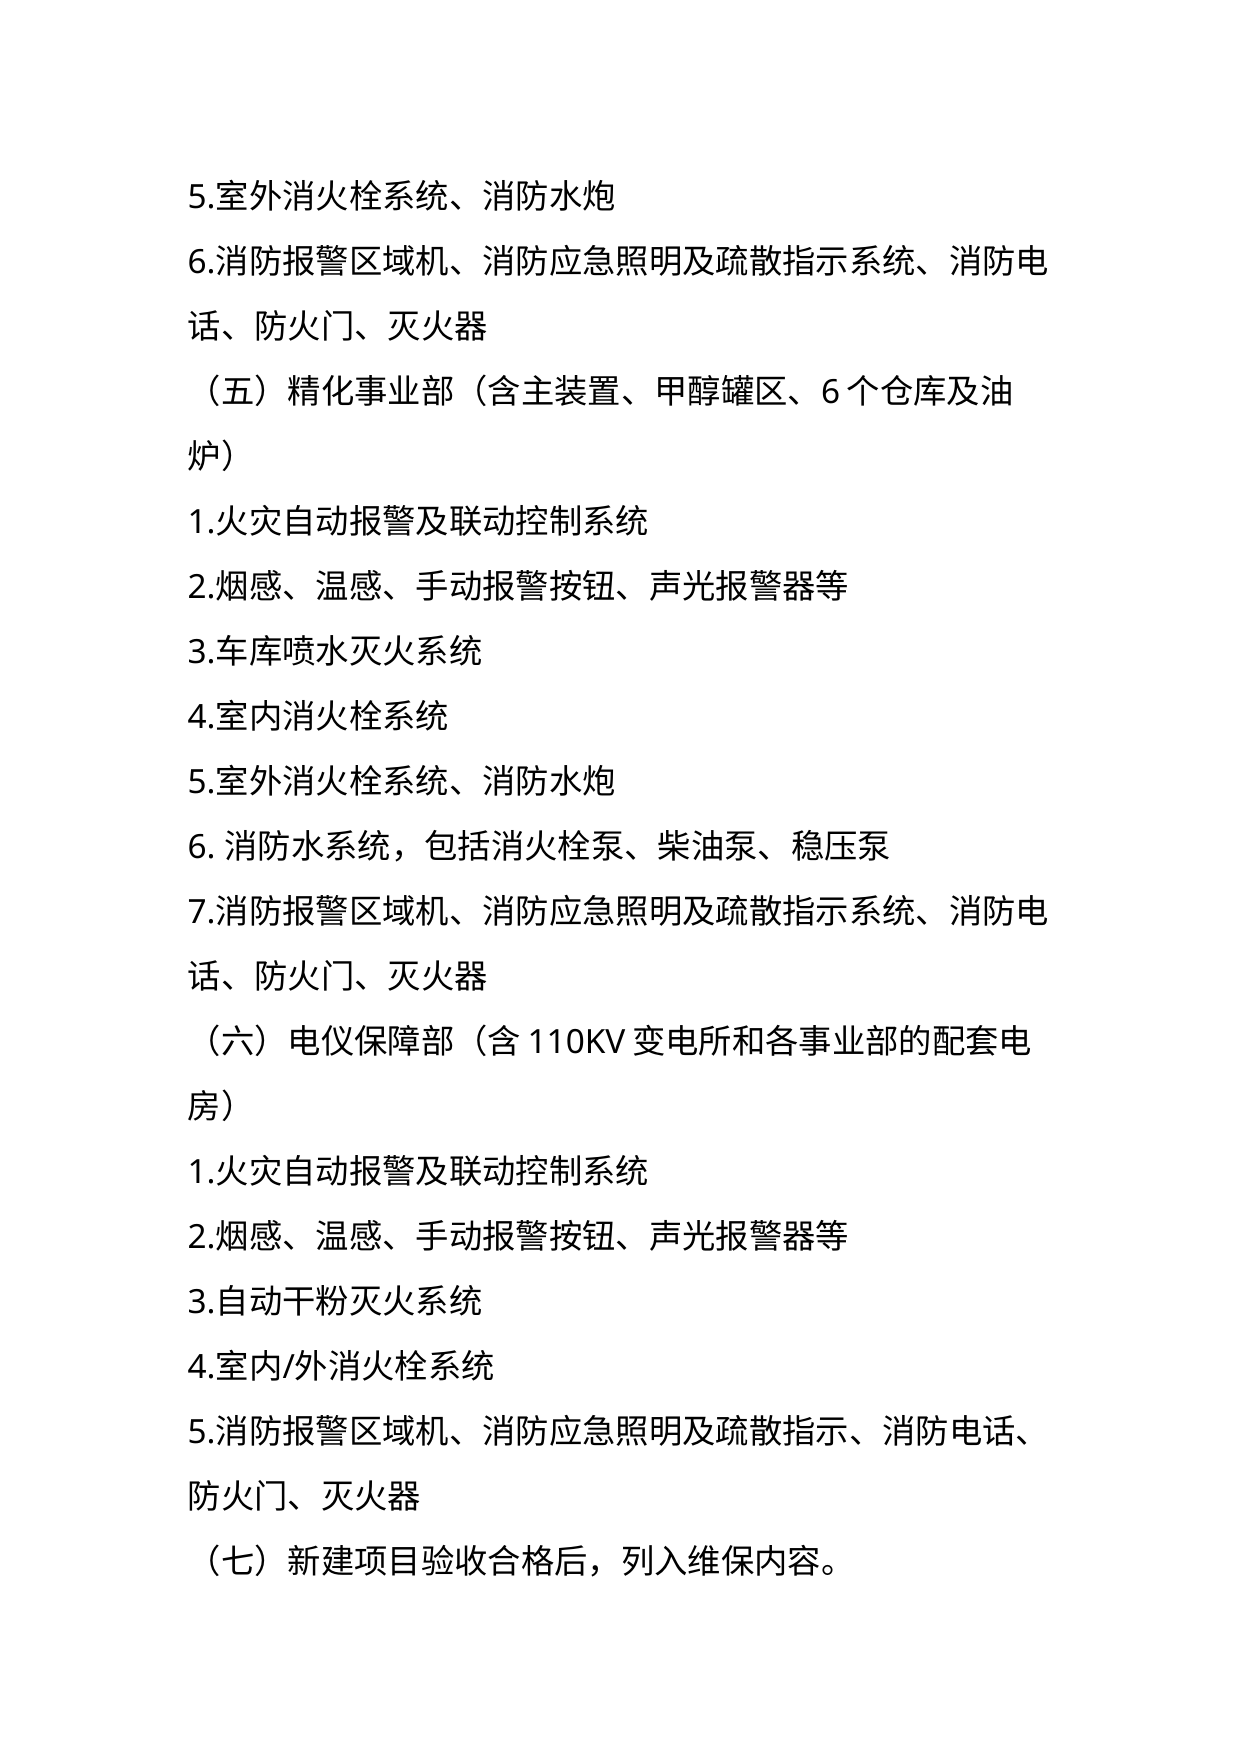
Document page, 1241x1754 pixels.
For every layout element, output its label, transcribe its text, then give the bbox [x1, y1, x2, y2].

text 5.室外消火栓系统、消防水炮 [187, 162, 1053, 227]
text 1.火灾自动报警及联动控制系统 [187, 487, 1053, 552]
text 6. 消防水系统，包括消火栓泵、柴油泵、稳压泵 [187, 812, 1053, 877]
text 3.车库喷水灭火系统 [187, 617, 1053, 682]
text 5.消防报警区域机、消防应急照明及疏散指示、消防电话、防火门、灭火器 [187, 1397, 1053, 1527]
text 2.烟感、温感、手动报警按钮、声光报警器等 [187, 1202, 1053, 1267]
text 5.室外消火栓系统、消防水炮 [187, 747, 1053, 812]
text （七）新建项目验收合格后，列入维保内容。 [187, 1527, 1053, 1592]
text 2.烟感、温感、手动报警按钮、声光报警器等 [187, 552, 1053, 617]
text 4.室内/外消火栓系统 [187, 1332, 1053, 1397]
text （六）电仪保障部（含110KV变电所和各事业部的配套电房） [187, 1007, 1053, 1137]
text 3.自动干粉灭火系统 [187, 1267, 1053, 1332]
text （五）精化事业部（含主装置、甲醇罐区、6个仓库及油炉） [187, 357, 1053, 487]
text 4.室内消火栓系统 [187, 682, 1053, 747]
text 6.消防报警区域机、消防应急照明及疏散指示系统、消防电话、防火门、灭火器 [187, 227, 1053, 357]
text 7.消防报警区域机、消防应急照明及疏散指示系统、消防电话、防火门、灭火器 [187, 877, 1053, 1007]
text 1.火灾自动报警及联动控制系统 [187, 1137, 1053, 1202]
